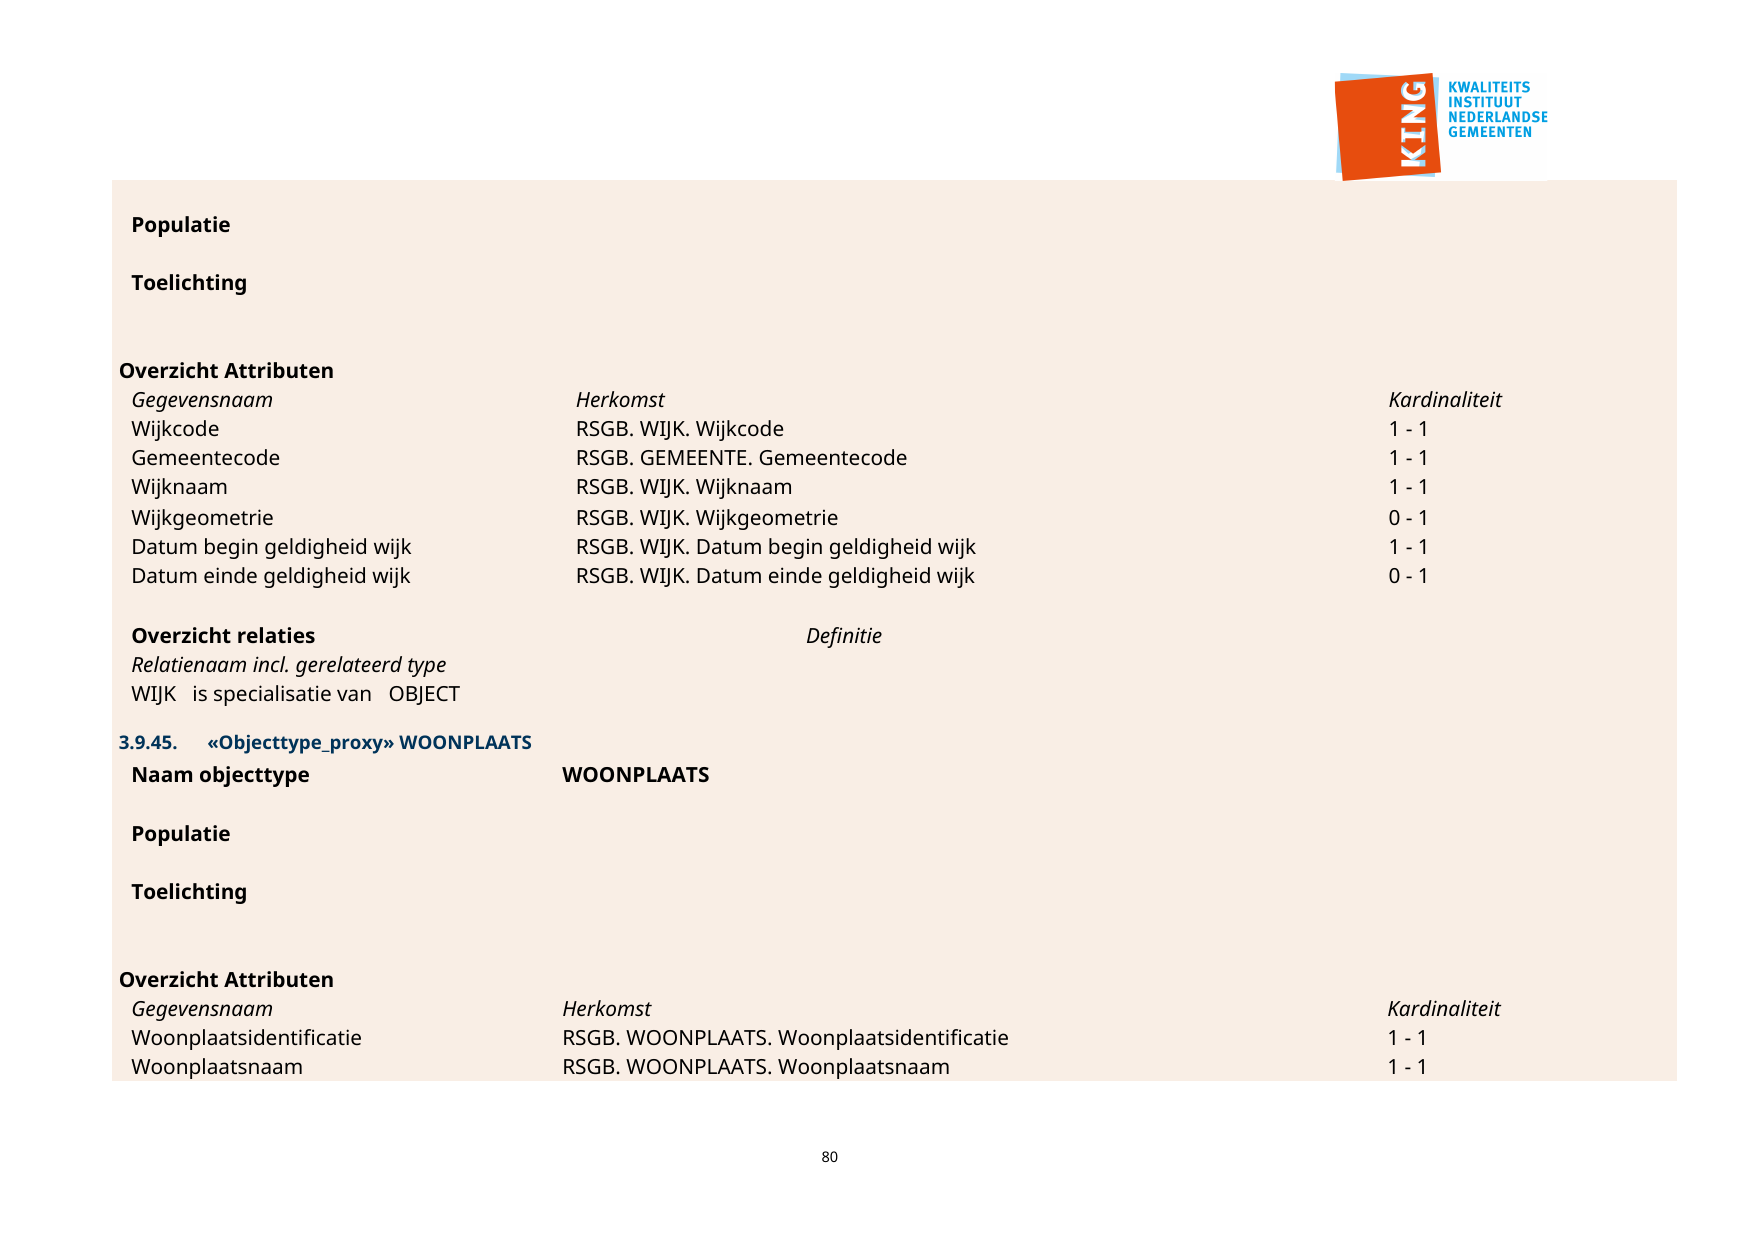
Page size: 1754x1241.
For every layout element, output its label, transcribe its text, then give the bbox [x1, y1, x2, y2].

picture [1334, 73, 1548, 181]
